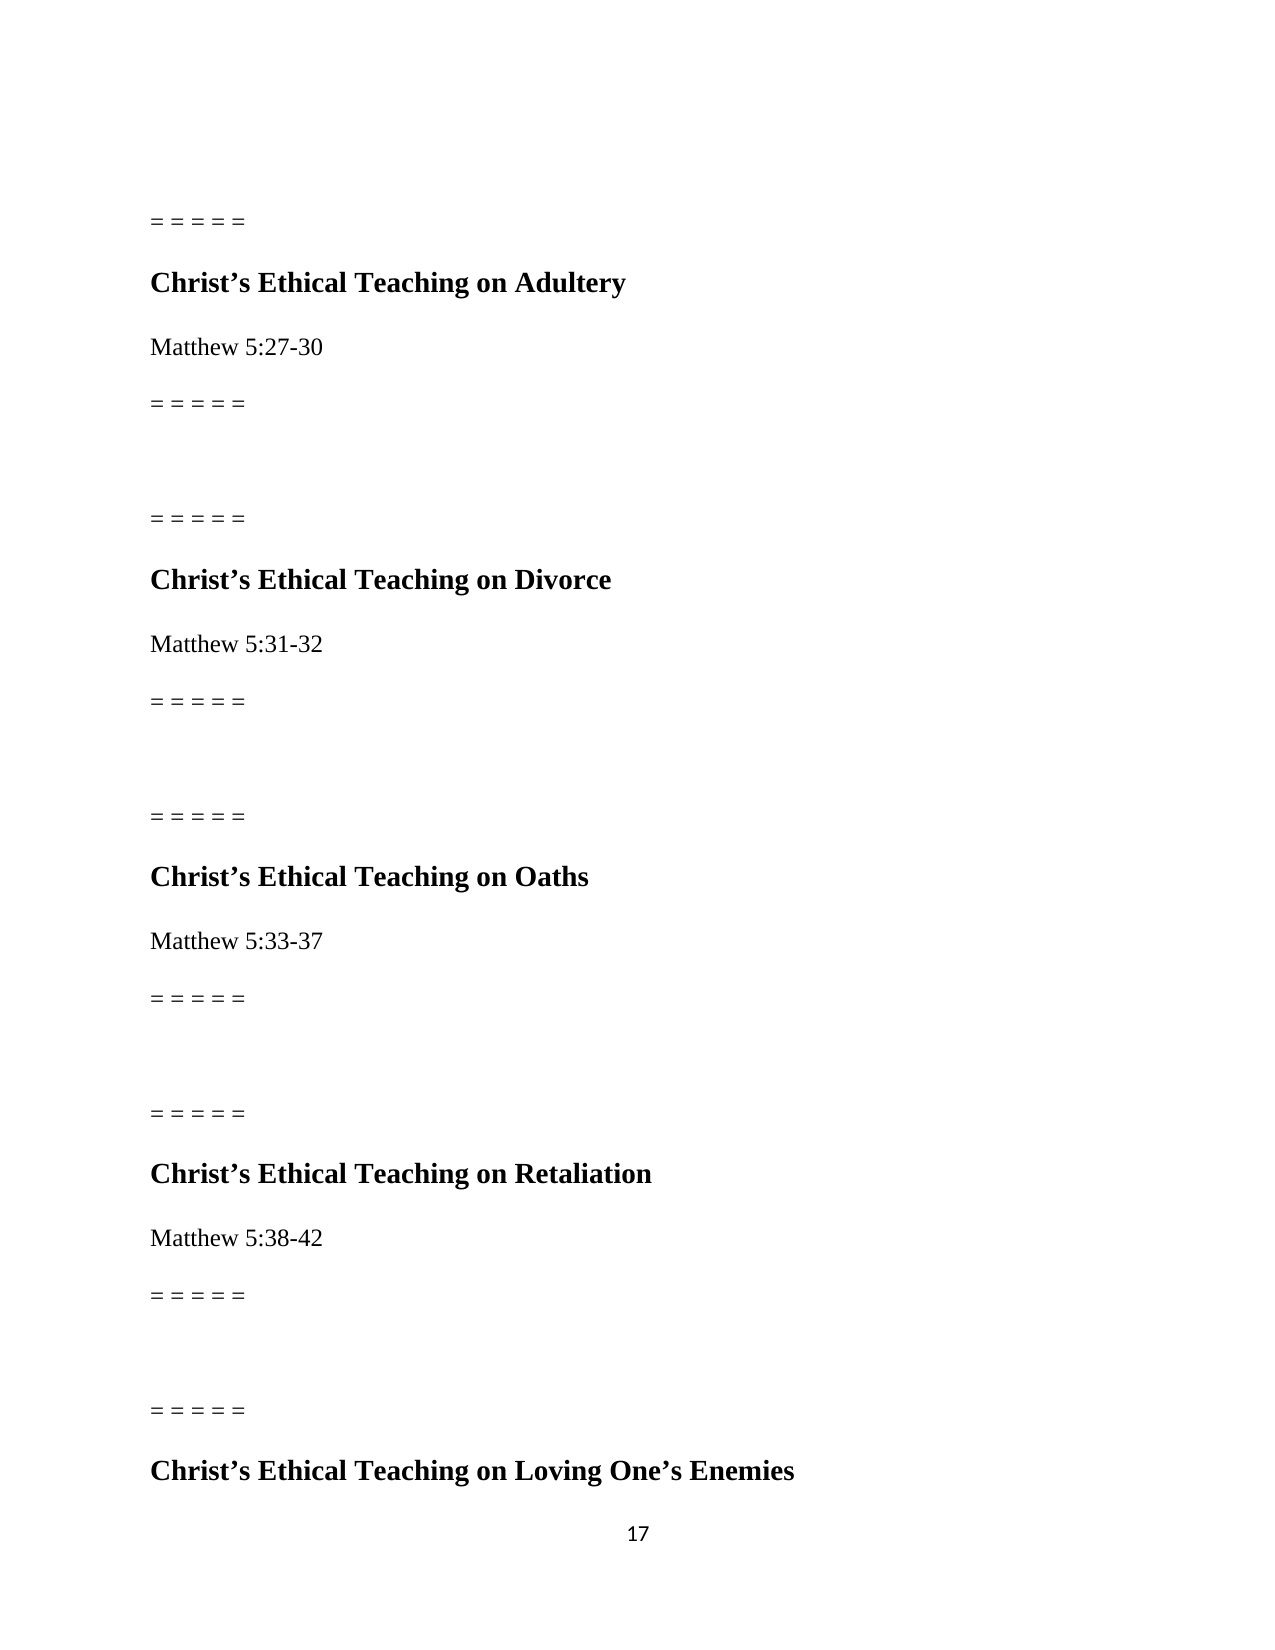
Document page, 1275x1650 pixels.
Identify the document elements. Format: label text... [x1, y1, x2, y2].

text = = = = = [150, 1396, 1122, 1424]
text = = = = = [150, 207, 1122, 236]
text Christ’s Ethical Teaching on Retaliation [150, 1156, 1122, 1190]
text = = = = = [150, 389, 1122, 418]
text Christ’s Ethical Teaching on Loving One’s Enemies [150, 1453, 1122, 1487]
text = = = = = [150, 984, 1122, 1012]
text = = = = = [150, 687, 1122, 715]
text Matthew 5:38-42 [150, 1223, 1122, 1252]
text Matthew 5:31-32 [150, 629, 1122, 658]
text = = = = = [150, 1281, 1122, 1309]
text Christ’s Ethical Teaching on Divorce [150, 562, 1122, 596]
text Christ’s Ethical Teaching on Adultery [150, 265, 1122, 298]
text Matthew 5:27-30 [150, 332, 1122, 361]
text = = = = = [150, 504, 1122, 533]
text = = = = = [150, 802, 1122, 830]
text Matthew 5:33-37 [150, 926, 1122, 955]
text Christ’s Ethical Teaching on Oaths [150, 859, 1122, 893]
text = = = = = [150, 1099, 1122, 1127]
